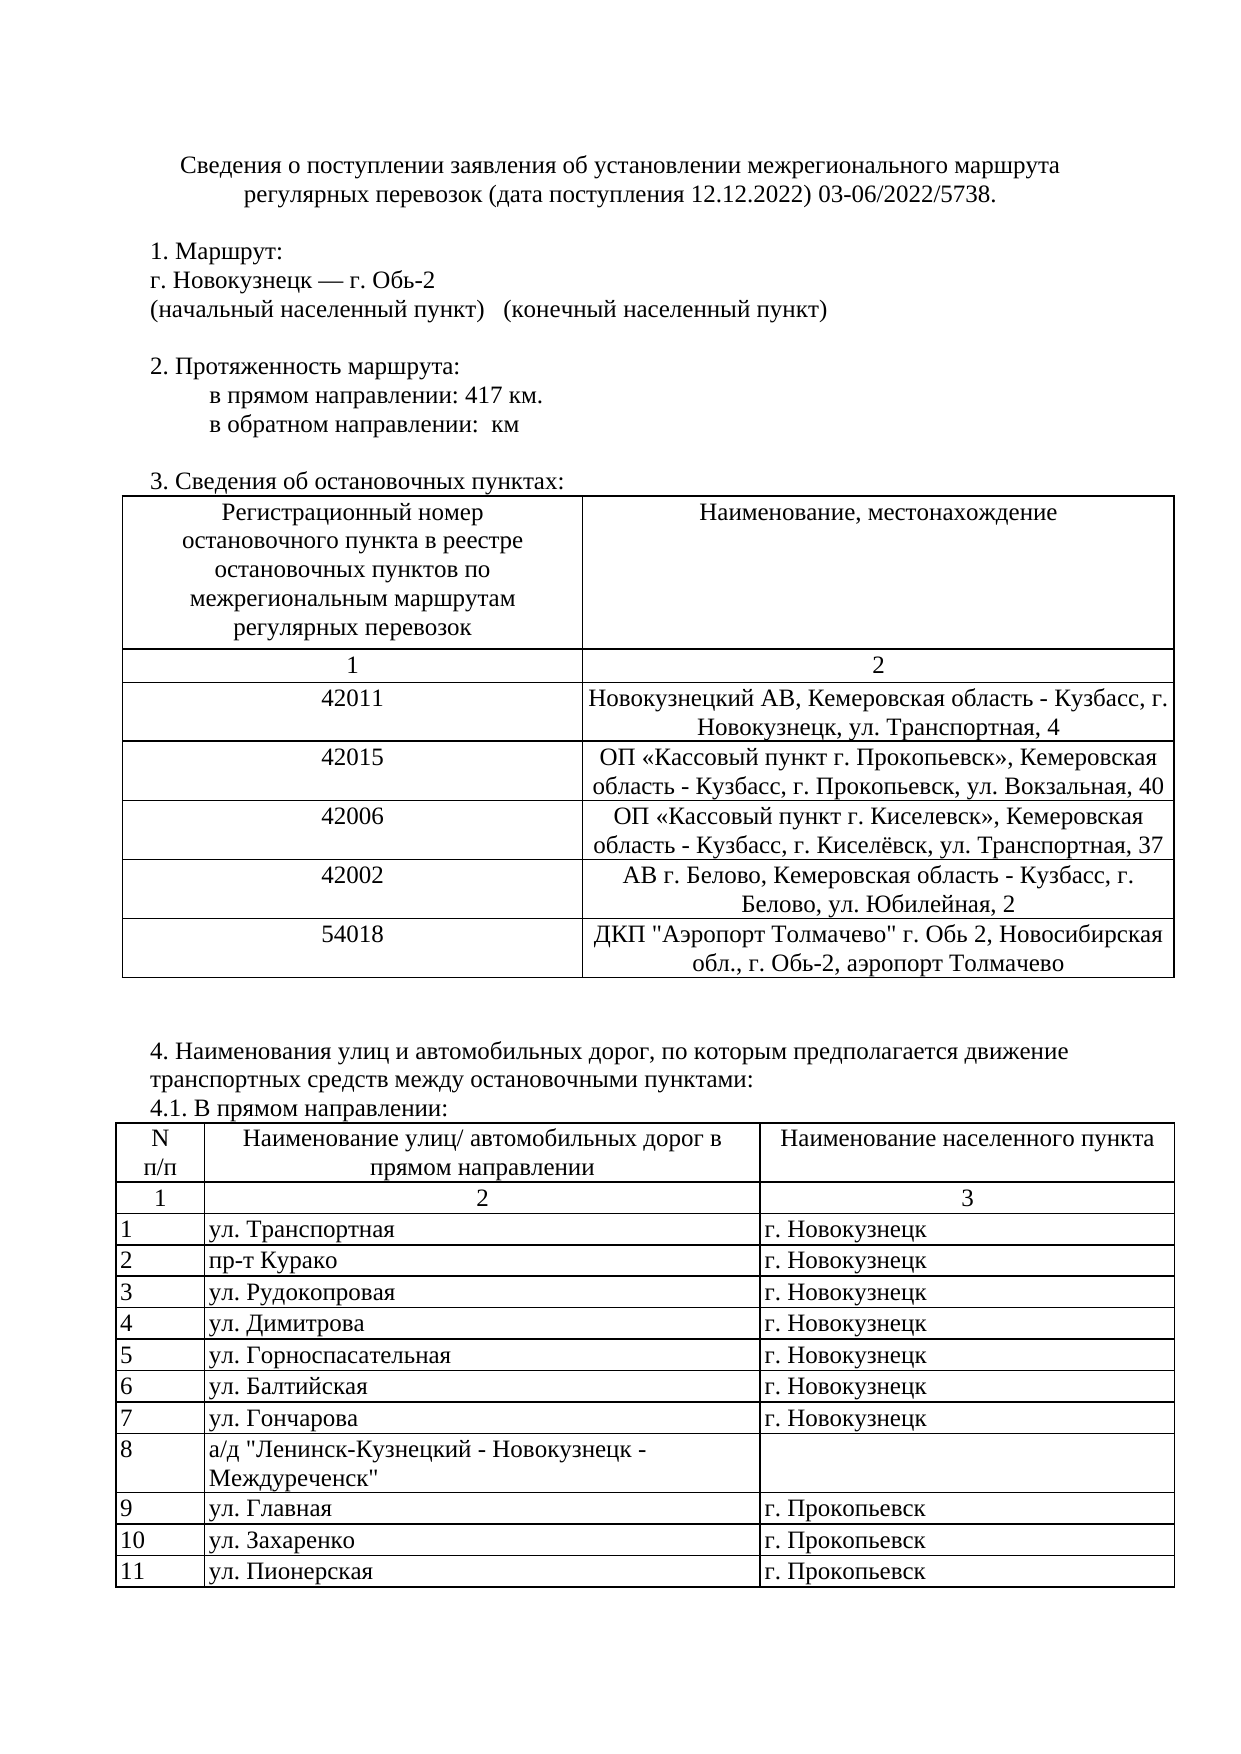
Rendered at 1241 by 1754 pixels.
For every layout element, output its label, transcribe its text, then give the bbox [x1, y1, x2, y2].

table_cell пр-т Курако [205, 1246, 759, 1275]
table_cell 1 [117, 1183, 204, 1212]
table_cell АВ г. Белово, Кемеровская область - Кузбасс, г. Белово, ул. Юбилейная, 2 [583, 860, 1173, 918]
text 1. Маршрут: [150, 236, 1090, 265]
table_cell г. Новокузнецк [761, 1340, 1174, 1370]
table_header Наименование улиц/ автомобильных дорог в прямом направлении [205, 1124, 759, 1181]
table_cell 3 [761, 1183, 1174, 1212]
table_cell г. Прокопьевск [761, 1493, 1174, 1523]
table_cell ул. Балтийская [205, 1371, 759, 1401]
table_cell 2 [205, 1183, 759, 1212]
table_header Наименование населенного пункта [761, 1124, 1174, 1181]
table_cell г. Новокузнецк [761, 1371, 1174, 1401]
table_cell 42015 [123, 742, 582, 799]
table_cell ул. Димитрова [205, 1308, 759, 1338]
table_cell 1 [117, 1214, 204, 1244]
table_cell 8 [117, 1434, 204, 1492]
table_cell г. Новокузнецк [761, 1214, 1174, 1244]
table_cell 42011 [123, 683, 582, 740]
table_cell ул. Горноспасательная [205, 1340, 759, 1370]
table_cell 11 [117, 1556, 204, 1586]
text 2. Протяженность маршрута: [150, 351, 1090, 380]
table_cell г. Прокопьевск [761, 1556, 1174, 1586]
table_cell а/д "Ленинск-Кузнецкий - Новокузнецк - Междуреченск" [205, 1434, 759, 1492]
table_header N п/п [117, 1124, 204, 1181]
table_header Регистрационный номер остановочного пункта в реестре остановочных пунктов по межрегиональным маршрутам регулярных перевозок [123, 497, 582, 648]
table_cell 9 [117, 1493, 204, 1523]
table_cell ул. Транспортная [205, 1214, 759, 1244]
text в прямом направлении: 417 км. [150, 380, 1090, 409]
table_cell г. Новокузнецк [761, 1277, 1174, 1307]
table_header Наименование, местонахождение [583, 497, 1173, 648]
table_cell 2 [583, 650, 1173, 681]
table_cell ул. Захаренко [205, 1525, 759, 1555]
table_cell ул. Гончарова [205, 1403, 759, 1433]
text 4.1. В прямом направлении: [150, 1093, 1090, 1122]
table_cell ДКП "Аэропорт Толмачево" г. Обь 2, Новосибирская обл., г. Обь-2, аэропорт Толмачево [583, 919, 1173, 977]
table_cell ОП «Кассовый пункт г. Прокопьевск», Кемеровская область - Кузбасс, г. Прокопьевск, ул. Вокзальная, 40 [583, 742, 1173, 799]
table_cell ул. Главная [205, 1493, 759, 1523]
table_cell 6 [117, 1371, 204, 1401]
text Сведения о поступлении заявления об установлении межрегионального маршрута регулярных перевозок (дата поступления 12.12.2022) 03-06/2022/5738. [150, 150, 1090, 207]
text г. Новокузнецк — г. Обь-2 [150, 265, 1090, 294]
table_cell 2 [117, 1246, 204, 1275]
table_cell г. Новокузнецк [761, 1403, 1174, 1433]
table_cell [761, 1434, 1174, 1492]
table_cell 7 [117, 1403, 204, 1433]
table_cell г. Новокузнецк [761, 1246, 1174, 1275]
table_cell ул. Рудокопровая [205, 1277, 759, 1307]
table_cell 3 [117, 1277, 204, 1307]
table_cell 10 [117, 1525, 204, 1555]
table_cell г. Новокузнецк [761, 1308, 1174, 1338]
table_cell ОП «Кассовый пункт г. Киселевск», Кемеровская область - Кузбасс, г. Киселёвск, ул. Транспортная, 37 [583, 801, 1173, 858]
text 3. Сведения об остановочных пунктах: [150, 466, 1090, 495]
text (начальный населенный пункт) (конечный населенный пункт) [150, 294, 1090, 322]
text в обратном направлении: км [150, 409, 1090, 437]
table_cell 5 [117, 1340, 204, 1370]
table_cell г. Прокопьевск [761, 1525, 1174, 1555]
table_cell 42006 [123, 801, 582, 858]
table_cell ул. Пионерская [205, 1556, 759, 1586]
text 4. Наименования улиц и автомобильных дорог, по которым предполагается движение транспортных средств между остановочными пунктами: [150, 1036, 1090, 1093]
table_cell 1 [123, 650, 582, 681]
table_cell 54018 [123, 919, 582, 977]
table_cell 42002 [123, 860, 582, 918]
table_cell 4 [117, 1308, 204, 1338]
table_cell Новокузнецкий АВ, Кемеровская область - Кузбасс, г. Новокузнецк, ул. Транспортная, 4 [583, 683, 1173, 740]
